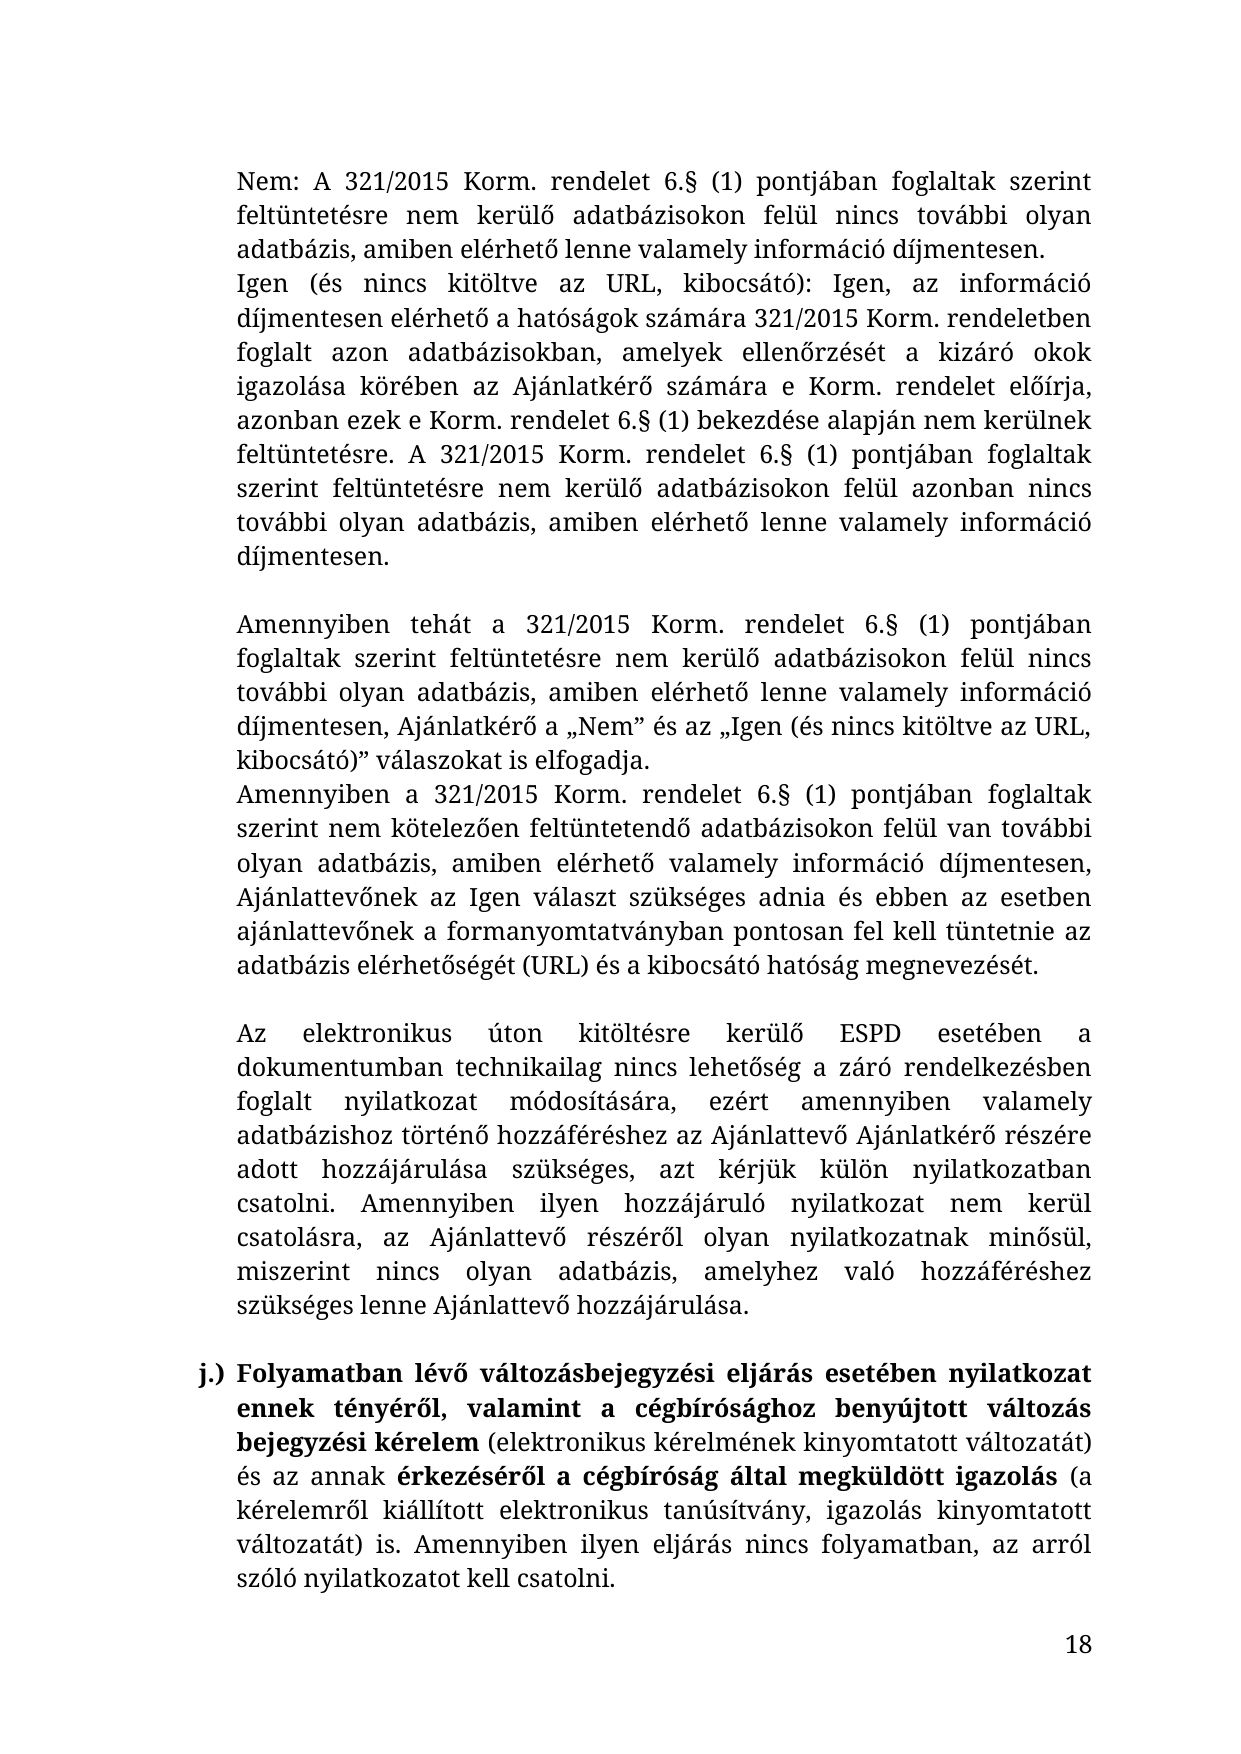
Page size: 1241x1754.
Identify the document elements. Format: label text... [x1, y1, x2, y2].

text Igen (és nincs kitöltve az URL, kibocsátó): Igen, az információ díjmentesen elérhető a hatóságok számára 321/2015 Korm. rendeletben foglalt azon adatbázisokban, amelyek ellenőrzését a kizáró okok igazolása körében az Ajánlatkérő számára e Korm. rendelet előírja, azonban ezek e Korm. rendelet 6.§ (1) bekezdése alapján nem kerülnek feltüntetésre. A 321/2015 Korm. rendelet 6.§ (1) pontjában foglaltak szerint feltüntetésre nem kerülő adatbázisokon felül azonban nincs további olyan adatbázis, amiben elérhető lenne valamely információ díjmentesen. [236, 266, 1092, 573]
text Amennyiben a 321/2015 Korm. rendelet 6.§ (1) pontjában foglaltak szerint nem kötelezően feltüntetendő adatbázisokon felül van további olyan adatbázis, amiben elérhető valamely információ díjmentesen, Ajánlattevőnek az Igen választ szükséges adnia és ebben az esetben ajánlattevőnek a formanyomtatványban pontosan fel kell tüntetnie az adatbázis elérhetőségét (URL) és a kibocsátó hatóság megnevezését. [236, 777, 1092, 981]
text Nem: A 321/2015 Korm. rendelet 6.§ (1) pontjában foglaltak szerint feltüntetésre nem kerülő adatbázisokon felül nincs további olyan adatbázis, amiben elérhető lenne valamely információ díjmentesen. [236, 164, 1092, 266]
list Folyamatban lévő változásbejegyzési eljárás esetében nyilatkozat ennek tényéről, valamint a cégbírósághoz benyújtott változás bejegyzési kérelem (elektronikus kérelmének kinyomtatott változatát) és az annak érkezéséről a cégbíróság által megküldött igazolás (a kérelemről kiállított elektronikus tanúsítvány, igazolás kinyomtatott változatát) is. Amennyiben ilyen eljárás nincs folyamatban, az arról szóló nyilatkozatot kell csatolni. [199, 1356, 1092, 1594]
text Amennyiben tehát a 321/2015 Korm. rendelet 6.§ (1) pontjában foglaltak szerint feltüntetésre nem kerülő adatbázisokon felül nincs további olyan adatbázis, amiben elérhető lenne valamely információ díjmentesen, Ajánlatkérő a „Nem” és az „Igen (és nincs kitöltve az URL, kibocsátó)” válaszokat is elfogadja. [236, 607, 1092, 777]
text Az elektronikus úton kitöltésre kerülő ESPD esetében a dokumentumban technikailag nincs lehetőség a záró rendelkezésben foglalt nyilatkozat módosítására, ezért amennyiben valamely adatbázishoz történő hozzáféréshez az Ajánlattevő Ajánlatkérő részére adott hozzájárulása szükséges, azt kérjük külön nyilatkozatban csatolni. Amennyiben ilyen hozzájáruló nyilatkozat nem kerül csatolásra, az Ajánlattevő részéről olyan nyilatkozatnak minősül, miszerint nincs olyan adatbázis, amelyhez való hozzáféréshez szükséges lenne Ajánlattevő hozzájárulása. [236, 1016, 1092, 1322]
